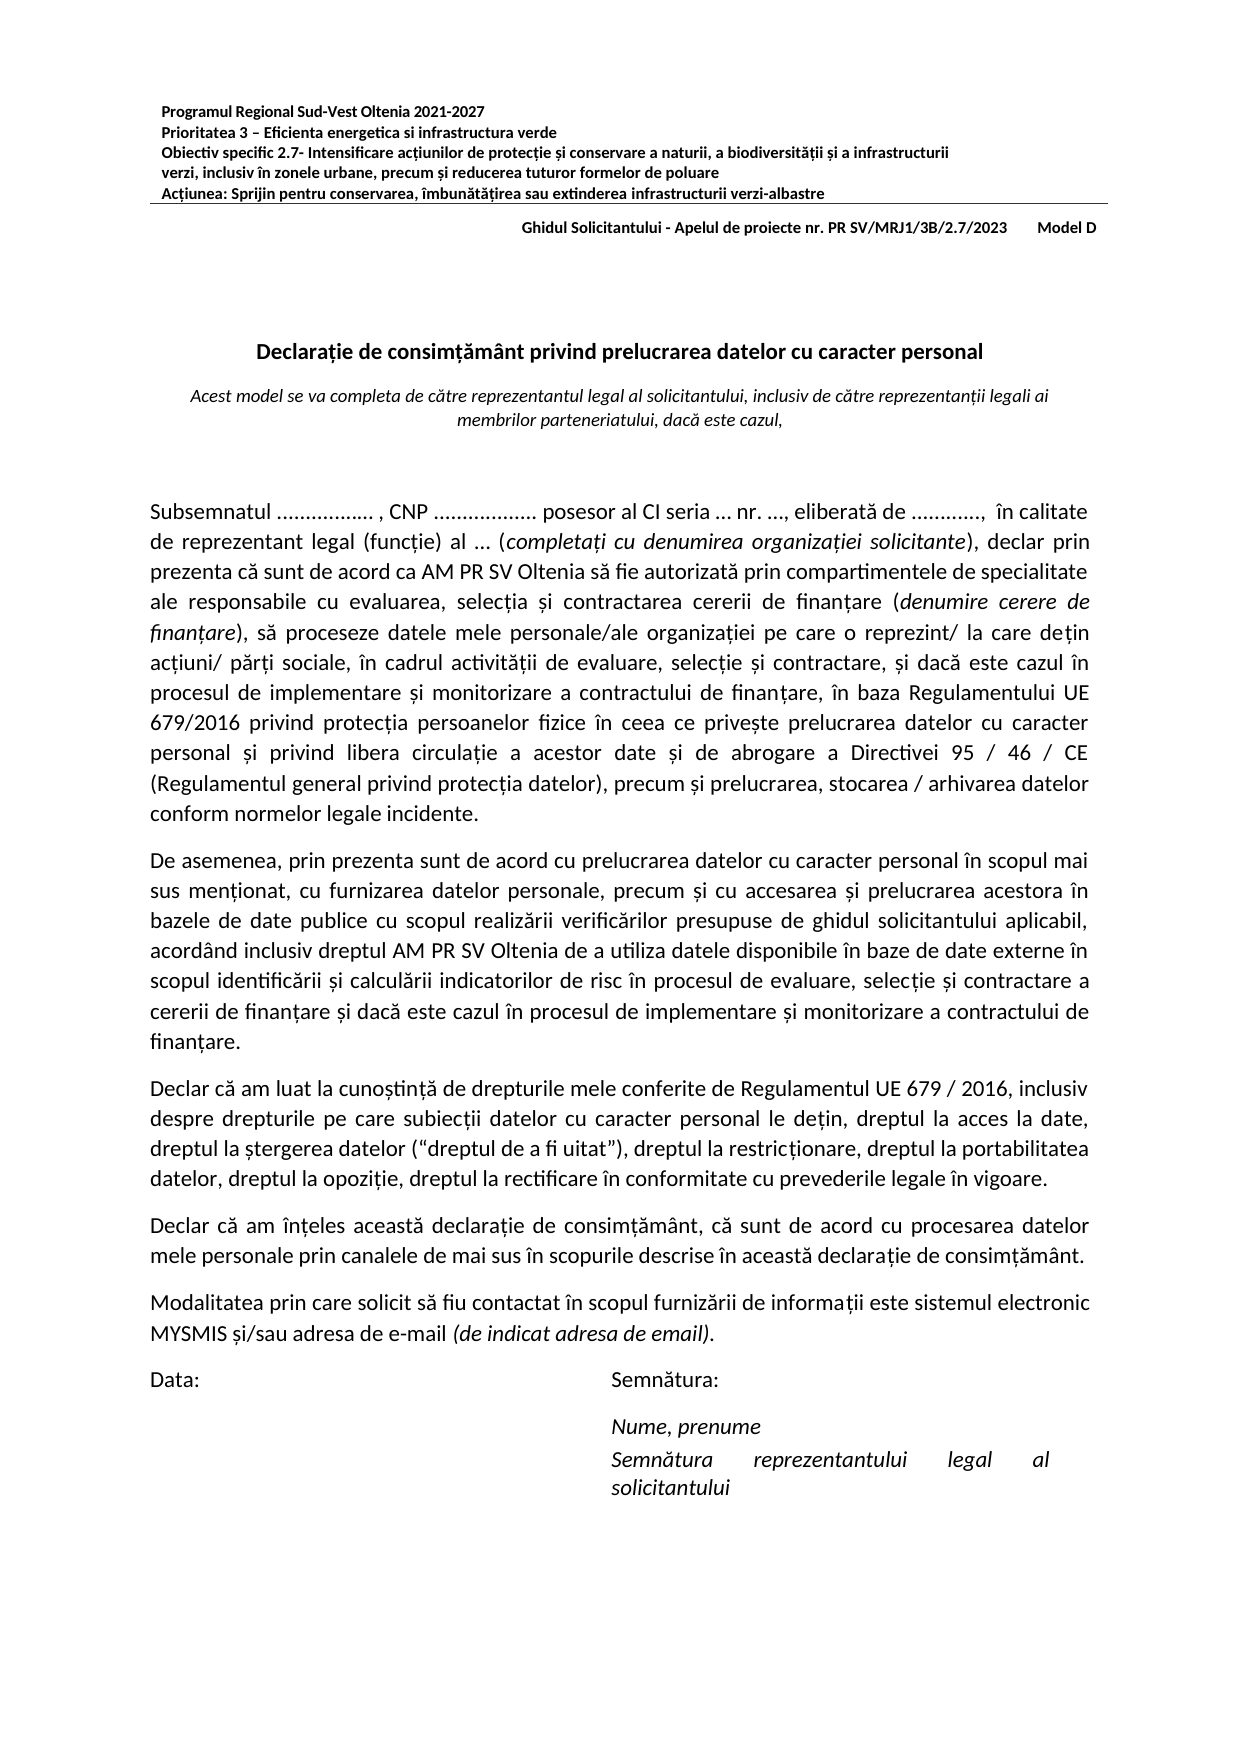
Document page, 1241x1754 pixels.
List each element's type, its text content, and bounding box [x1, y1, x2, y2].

text Subsemnatul ..............… , CNP .................. posesor al CI seria … nr. …, eliberată de ............, în calitate de reprezentant legal (funcţie) al … (completaţi cu denumirea organizaţiei solicitante), declar prin prezenta că sunt de acord ca AM PR SV Oltenia să fie autorizată prin compartimentele de specialitate ale responsabile cu evaluarea, selecția și contractarea cererii de finanțare (denumire cerere de finanţare), să proceseze datele mele personale/ale organizaţiei pe care o reprezint/ la care dețin acțiuni/ părți sociale, în cadrul activității de evaluare, selecție și contractare, și dacă este cazul în procesul de implementare și monitorizare a contractului de finanțare, în baza Regulamentului UE 679/2016 privind protecția persoanelor fizice în ceea ce privește prelucrarea datelor cu caracter personal și privind libera circulație a acestor date și de abrogare a Directivei 95 / 46 / CE (Regulamentul general privind protecția datelor), precum și prelucrarea, stocarea / arhivarea datelor conform normelor legale incidente. [150, 497, 1090, 827]
text Acest model se va completa de către reprezentantul legal al solicitantului, inclusiv de către reprezentanţii legali ai membrilor parteneriatului, dacă este cazul, [150, 384, 1090, 432]
table_header Semnătura: Nume, prenume Semnătura reprezentantului legal al solicitantului [600, 1366, 1061, 1505]
text De asemenea, prin prezenta sunt de acord cu prelucrarea datelor cu caracter personal în scopul mai sus menționat, cu furnizarea datelor personale, precum și cu accesarea și prelucrarea acestora în bazele de date publice cu scopul realizării verificărilor presupuse de ghidul solicitantului aplicabil, acordând inclusiv dreptul AM PR SV Oltenia de a utiliza datele disponibile în baze de date externe în scopul identificării și calculării indicatorilor de risc în procesul de evaluare, selecție și contractare a cererii de finanțare și dacă este cazul în procesul de implementare și monitorizare a contractului de finanțare. [150, 846, 1090, 1055]
text Declaraţie de consimțământ privind prelucrarea datelor cu caracter personal [150, 337, 1090, 365]
text Declar că am înțeles această declarație de consimțământ, că sunt de acord cu procesarea datelor mele personale prin canalele de mai sus în scopurile descrise în această declarație de consimțământ. [150, 1211, 1090, 1270]
text Declar că am luat la cunoștință de drepturile mele conferite de Regulamentul UE 679 / 2016, inclusiv despre drepturile pe care subiecții datelor cu caracter personal le dețin, dreptul la acces la date, dreptul la ștergerea datelor (“dreptul de a fi uitat”), dreptul la restricționare, dreptul la portabilitatea datelor, dreptul la opoziție, dreptul la rectificare în conformitate cu prevederile legale în vigoare. [150, 1074, 1090, 1193]
table_header Data: [139, 1366, 600, 1505]
text Modalitatea prin care solicit să fiu contactat în scopul furnizării de informații este sistemul electronic MYSMIS și/sau adresa de e-mail (de indicat adresa de email). [150, 1288, 1090, 1347]
